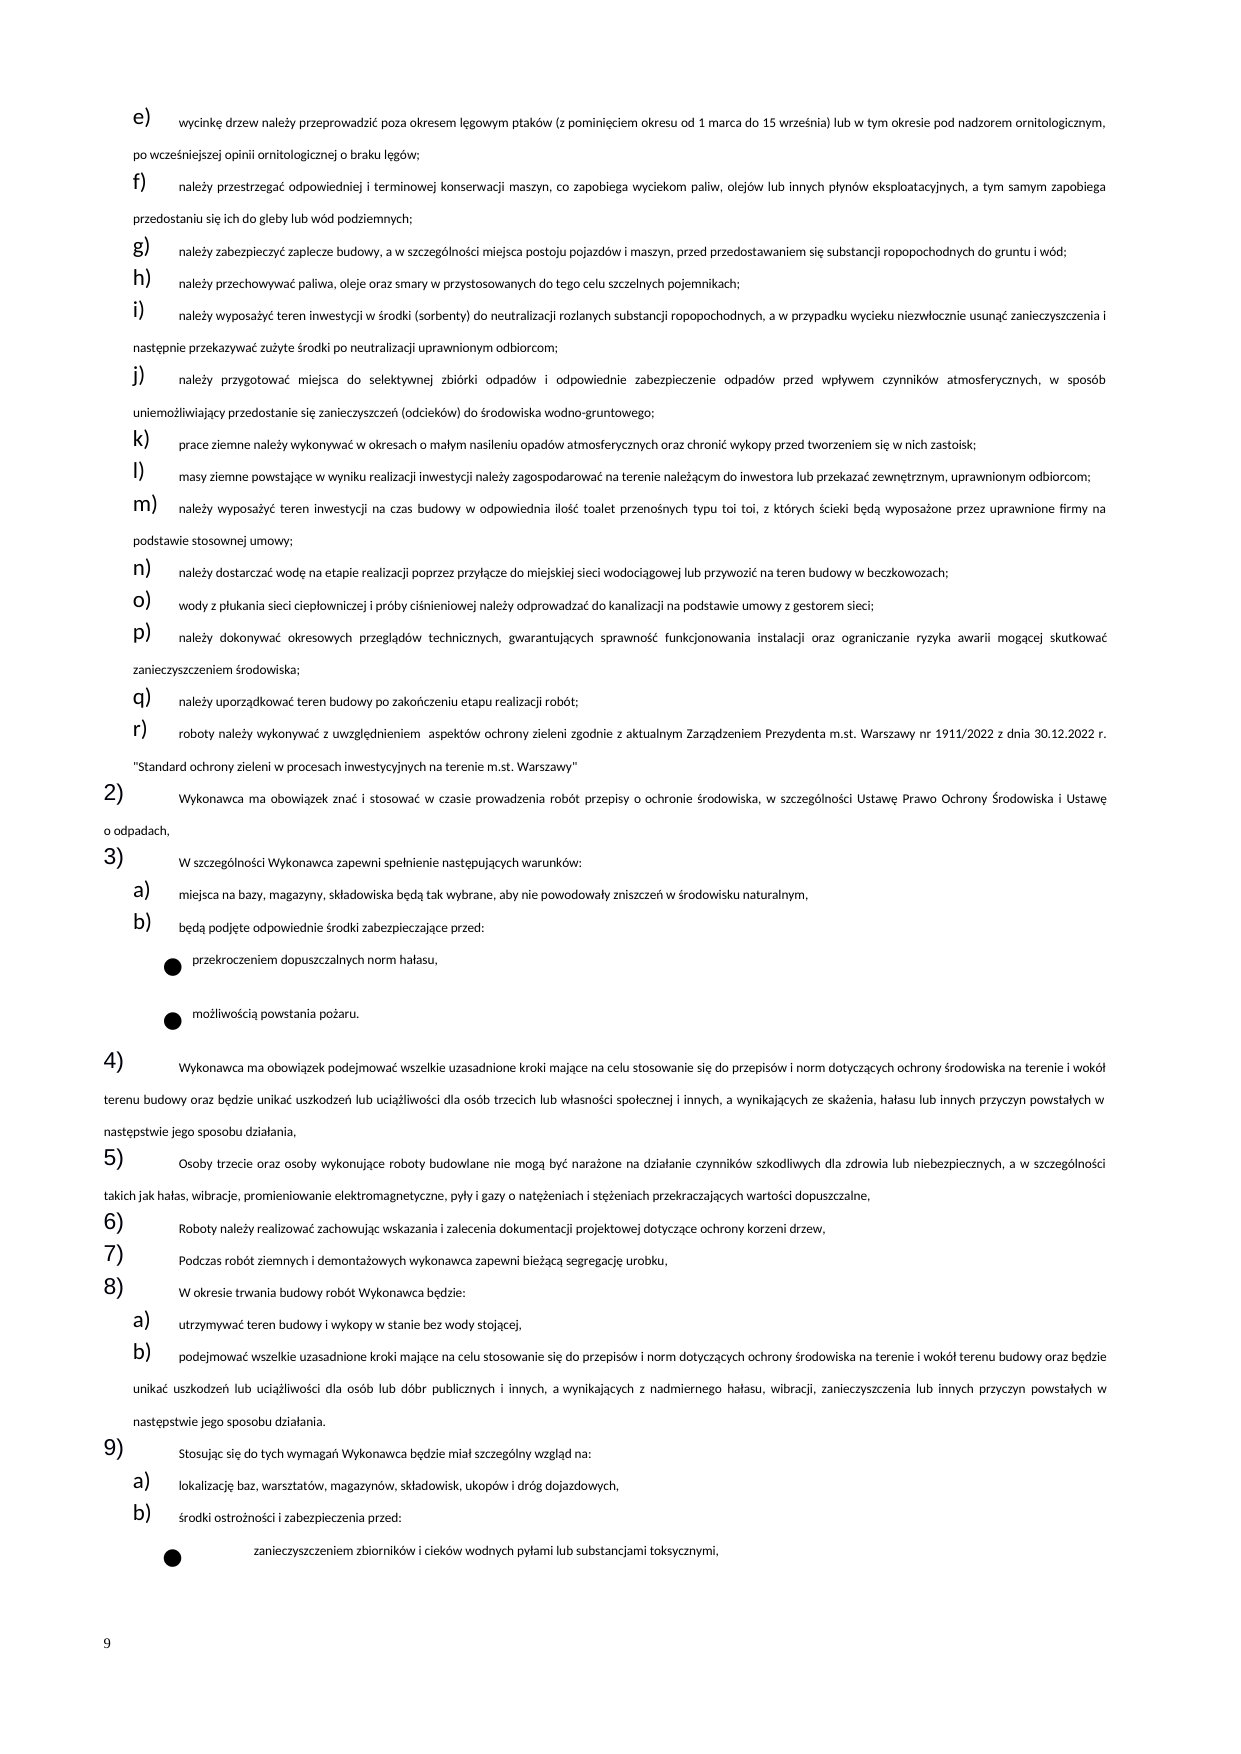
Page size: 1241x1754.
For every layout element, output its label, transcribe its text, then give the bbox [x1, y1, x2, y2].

list należy wyposażyć teren inwestycji w środki (sorbenty) do neutralizacji rozlanych substancji ropopochodnych, a w przypadku wycieku niezwłocznie usunąć zanieczyszczenia i następnie przekazywać zużyte środki po neutralizacji uprawnionym odbiorcom; [133, 296, 1107, 356]
list podejmować wszelkie uzasadnione kroki mające na celu stosowanie się do przepisów i norm dotyczących ochrony środowiska na terenie i wokół terenu budowy oraz będzie unikać uszkodzeń lub uciążliwości dla osób lub dóbr publicznych i innych, a wynikających z nadmiernego hałasu, wibracji, zanieczyszczenia lub innych przyczyn powstałych w następstwie jego sposobu działania. [133, 1337, 1107, 1429]
list Osoby trzecie oraz osoby wykonujące roboty budowlane nie mogą być narażone na działanie czynników szkodliwych dla zdrowia lub niebezpiecznych, a w szczególności takich jak hałas, wibracje, promieniowanie elektromagnetyczne, pyły i gazy o natężeniach i stężeniach przekraczających wartości dopuszczalne, [103, 1144, 1107, 1204]
list Wykonawca ma obowiązek podejmować wszelkie uzasadnione kroki mające na celu stosowanie się do przepisów i norm dotyczących ochrony środowiska na terenie i wokół terenu budowy oraz będzie unikać uszkodzeń lub uciążliwości dla osób trzecich lub własności społecznej i innych, a wynikających ze skażenia, hałasu lub innych przyczyn powstałych w następstwie jego sposobu działania, [103, 1047, 1107, 1140]
list lokalizację baz, warsztatów, magazynów, składowisk, ukopów i dróg dojazdowych, [133, 1466, 1107, 1494]
list wycinkę drzew należy przeprowadzić poza okresem lęgowym ptaków (z pominięciem okresu od 1 marca do 15 września) lub w tym okresie pod nadzorem ornitologicznym, po wcześniejszej opinii ornitologicznej o braku lęgów; [133, 102, 1107, 163]
list należy przygotować miejsca do selektywnej zbiórki odpadów i odpowiednie zabezpieczenie odpadów przed wpływem czynników atmosferycznych, w sposób uniemożliwiający przedostanie się zanieczyszczeń (odcieków) do środowiska wodno-gruntowego; [133, 360, 1107, 420]
list roboty należy wykonywać z uwzględnieniem aspektów ochrony zieleni zgodnie z aktualnym Zarządzeniem Prezydenta m.st. Warszawy nr 1911/2022 z dnia 30.12.2022 r. "Standard ochrony zieleni w procesach inwestycyjnych na terenie m.st. Warszawy" [133, 714, 1107, 774]
list utrzymywać teren budowy i wykopy w stanie bez wody stojącej, [133, 1305, 1107, 1333]
list zanieczyszczeniem zbiorników i cieków wodnych pyłami lub substancjami toksycznymi, [162, 1530, 1107, 1577]
list wody z płukania sieci ciepłowniczej i próby ciśnieniowej należy odprowadzać do kanalizacji na podstawie umowy z gestorem sieci; [133, 585, 1107, 613]
list możliwością powstania pożaru. [163, 993, 1107, 1040]
list środki ostrożności i zabezpieczenia przed: [133, 1498, 1107, 1526]
list miejsca na bazy, magazyny, składowiska będą tak wybrane, aby nie powodowały zniszczeń w środowisku naturalnym, [133, 875, 1107, 903]
list masy ziemne powstające w wyniku realizacji inwestycji należy zagospodarować na terenie należącym do inwestora lub przekazać zewnętrznym, uprawnionym odbiorcom; [133, 457, 1107, 484]
list Stosując się do tych wymagań Wykonawca będzie miał szczególny wzgląd na: [103, 1433, 1107, 1462]
list należy dokonywać okresowych przeglądów technicznych, gwarantujących sprawność funkcjonowania instalacji oraz ograniczanie ryzyka awarii mogącej skutkować zanieczyszczeniem środowiska; [133, 617, 1107, 678]
list należy przestrzegać odpowiedniej i terminowej konserwacji maszyn, co zapobiega wyciekom paliw, olejów lub innych płynów eksploatacyjnych, a tym samym zapobiega przedostaniu się ich do gleby lub wód podziemnych; [133, 167, 1107, 227]
list Wykonawca ma obowiązek znać i stosować w czasie prowadzenia robót przepisy o ochronie środowiska, w szczególności Ustawę Prawo Ochrony Środowiska i Ustawę o odpadach, [103, 778, 1107, 839]
list należy wyposażyć teren inwestycji na czas budowy w odpowiednia ilość toalet przenośnych typu toi toi, z których ścieki będą wyposażone przez uprawnione firmy na podstawie stosownej umowy; [133, 489, 1107, 549]
list Podczas robót ziemnych i demontażowych wykonawca zapewni bieżącą segregację urobku, [103, 1240, 1107, 1268]
list W szczególności Wykonawca zapewni spełnienie następujących warunków: [103, 843, 1107, 871]
list będą podjęte odpowiednie środki zabezpieczające przed: [133, 907, 1107, 935]
list prace ziemne należy wykonywać w okresach o małym nasileniu opadów atmosferycznych oraz chronić wykopy przed tworzeniem się w nich zastoisk; [133, 424, 1107, 452]
list Roboty należy realizować zachowując wskazania i zalecenia dokumentacji projektowej dotyczące ochrony korzeni drzew, [103, 1208, 1107, 1236]
list należy uporządkować teren budowy po zakończeniu etapu realizacji robót; [133, 682, 1107, 710]
list przekroczeniem dopuszczalnych norm hałasu, [163, 939, 1107, 986]
list należy przechowywać paliwa, oleje oraz smary w przystosowanych do tego celu szczelnych pojemnikach; [133, 263, 1107, 291]
list należy zabezpieczyć zaplecze budowy, a w szczególności miejsca postoju pojazdów i maszyn, przed przedostawaniem się substancji ropopochodnych do gruntu i wód; [133, 231, 1107, 259]
list W okresie trwania budowy robót Wykonawca będzie: [103, 1273, 1107, 1301]
list należy dostarczać wodę na etapie realizacji poprzez przyłącze do miejskiej sieci wodociągowej lub przywozić na teren budowy w beczkowozach; [133, 553, 1107, 581]
